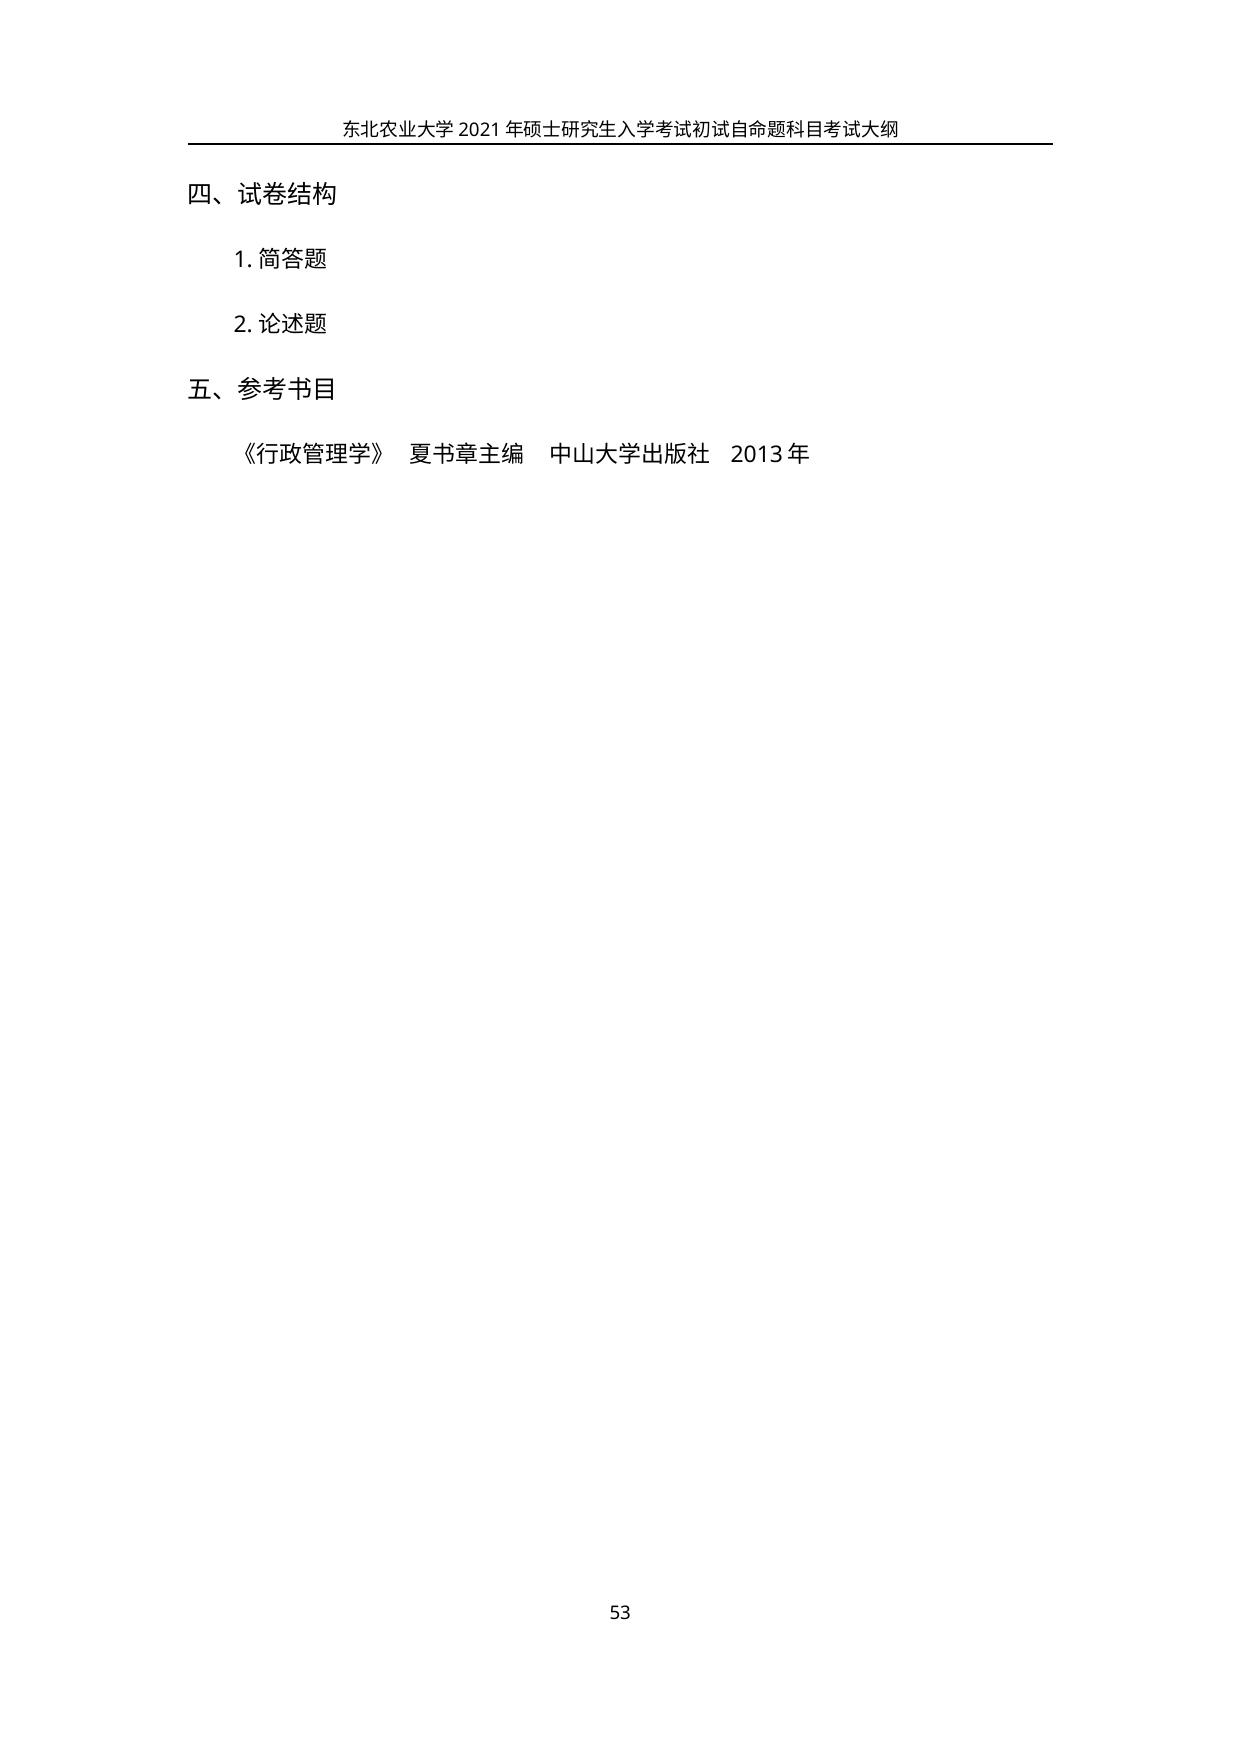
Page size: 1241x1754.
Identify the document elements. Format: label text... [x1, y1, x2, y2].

text 2. 论述题 [187, 290, 1053, 355]
text 《行政管理学》 夏书章主编 中山大学出版社 2013年 [187, 420, 1053, 485]
text 四、试卷结构 [187, 160, 1053, 225]
text 五、参考书目 [187, 355, 1053, 420]
text 1. 简答题 [187, 225, 1053, 290]
